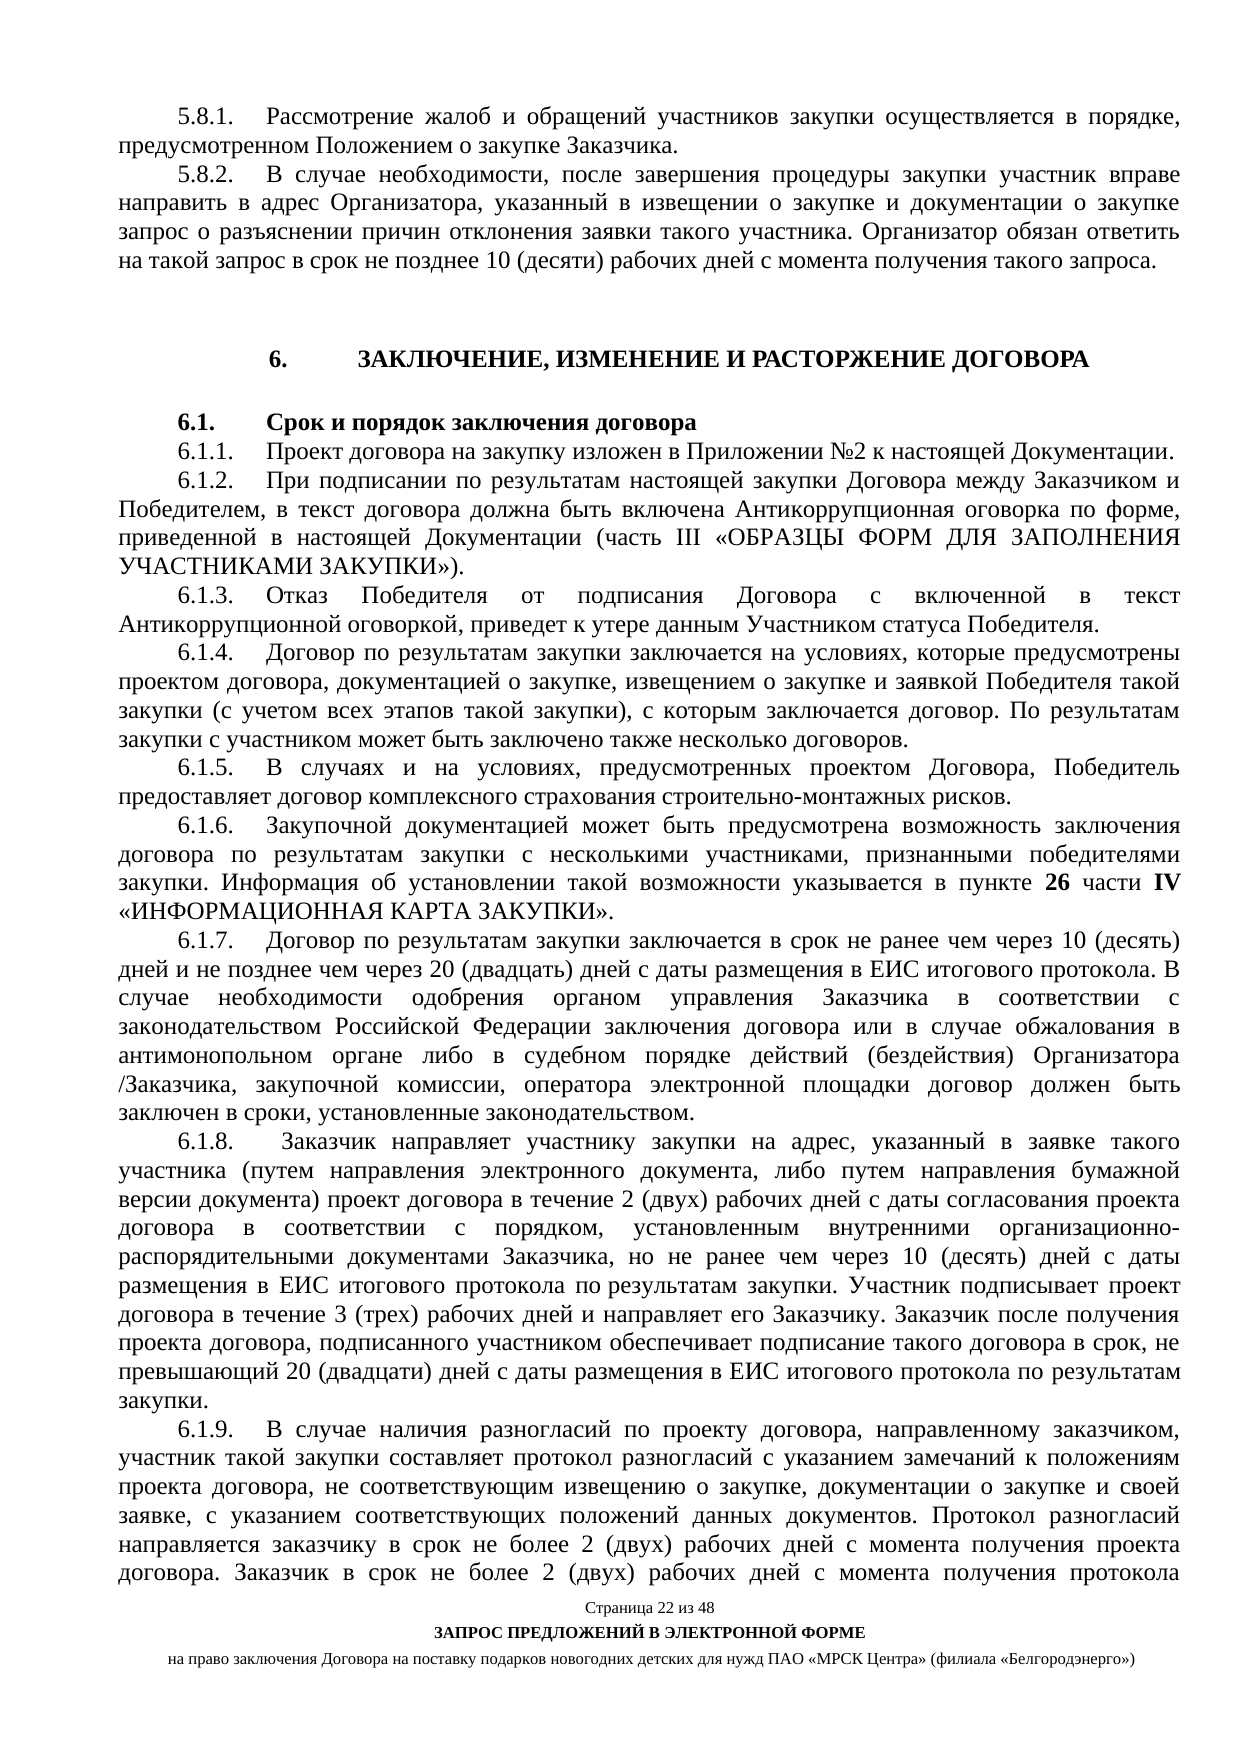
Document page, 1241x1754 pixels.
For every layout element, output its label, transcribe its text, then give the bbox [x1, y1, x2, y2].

subtitle Закупочной документацией может быть предусмотрена возможность заключения договора по результатам закупки с несколькими участниками, признанными победителями закупки. Информация об установлении такой возможности указывается в пункте 26 части IV «ИНФОРМАЦИОННАЯ КАРТА ЗАКУПКИ». [118, 810, 1181, 925]
subtitle Заказчик направляет участнику закупки на адрес, указанный в заявке такого участника (путем направления электронного документа, либо путем направления бумажной версии документа) проект договора в течение 2 (двух) рабочих дней с даты согласования проекта договора в соответствии с порядком, установленным внутренними организационно-распорядительными документами Заказчика, но не ранее чем через 10 (десять) дней с даты размещения в ЕИС итогового протокола по результатам закупки. Участник подписывает проект договора в течение 3 (трех) рабочих дней и направляет его Заказчику. Заказчик после получения проекта договора, подписанного участником обеспечивает подписание такого договора в срок, не превышающий 20 (двадцати) дней с даты размещения в ЕИС итогового протокола по результатам закупки. [118, 1126, 1181, 1414]
subtitle Срок и порядок заключения договора [118, 407, 1181, 436]
subtitle Проект договора на закупку изложен в Приложении №2 к настоящей Документации. [118, 436, 1181, 465]
subtitle Отказ Победителя от подписания Договора с включенной в текст Антикоррупционной оговоркой, приведет к утере данным Участником статуса Победителя. [118, 580, 1181, 637]
subtitle Договор по результатам закупки заключается в срок не ранее чем через 10 (десять) дней и не позднее чем через 20 (двадцать) дней с даты размещения в ЕИС итогового протокола. В случае необходимости одобрения органом управления Заказчика в соответствии с законодательством Российской Федерации заключения договора или в случае обжалования в антимонопольном органе либо в судебном порядке действий (бездействия) Организатора /Заказчика, закупочной комиссии, оператора электронной площадки договор должен быть заключен в сроки, установленные законодательством. [118, 925, 1181, 1126]
subtitle В случае необходимости, после завершения процедуры закупки участник вправе направить в адрес Организатора, указанный в извещении о закупке и документации о закупке запрос о разъяснении причин отклонения заявки такого участника. Организатор обязан ответить на такой запрос в срок не позднее 10 (десяти) рабочих дней с момента получения такого запроса. [118, 159, 1181, 274]
subtitle Договор по результатам закупки заключается на условиях, которые предусмотрены проектом договора, документацией о закупке, извещением о закупке и заявкой Победителя такой закупки (с учетом всех этапов такой закупки), с которым заключается договор. По результатам закупки с участником может быть заключено также несколько договоров. [118, 637, 1181, 752]
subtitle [118, 1414, 1181, 1586]
subtitle Рассмотрение жалоб и обращений участников закупки осуществляется в порядке, предусмотренном Положением о закупке Заказчика. [118, 101, 1181, 159]
subtitle ЗАКЛЮЧЕНИЕ, ИЗМЕНЕНИЕ И РАСТОРЖЕНИЕ ДОГОВОРА [118, 344, 1181, 372]
subtitle При подписании по результатам настоящей закупки Договора между Заказчиком и Победителем, в текст договора должна быть включена Антикоррупционная оговорка по форме, приведенной в настоящей Документации (часть III «ОБРАЗЦЫ ФОРМ ДЛЯ ЗАПОЛНЕНИЯ УЧАСТНИКАМИ ЗАКУПКИ»). [118, 465, 1181, 580]
subtitle В случаях и на условиях, предусмотренных проектом Договора, Победитель предоставляет договор комплексного страхования строительно-монтажных рисков. [118, 752, 1181, 810]
